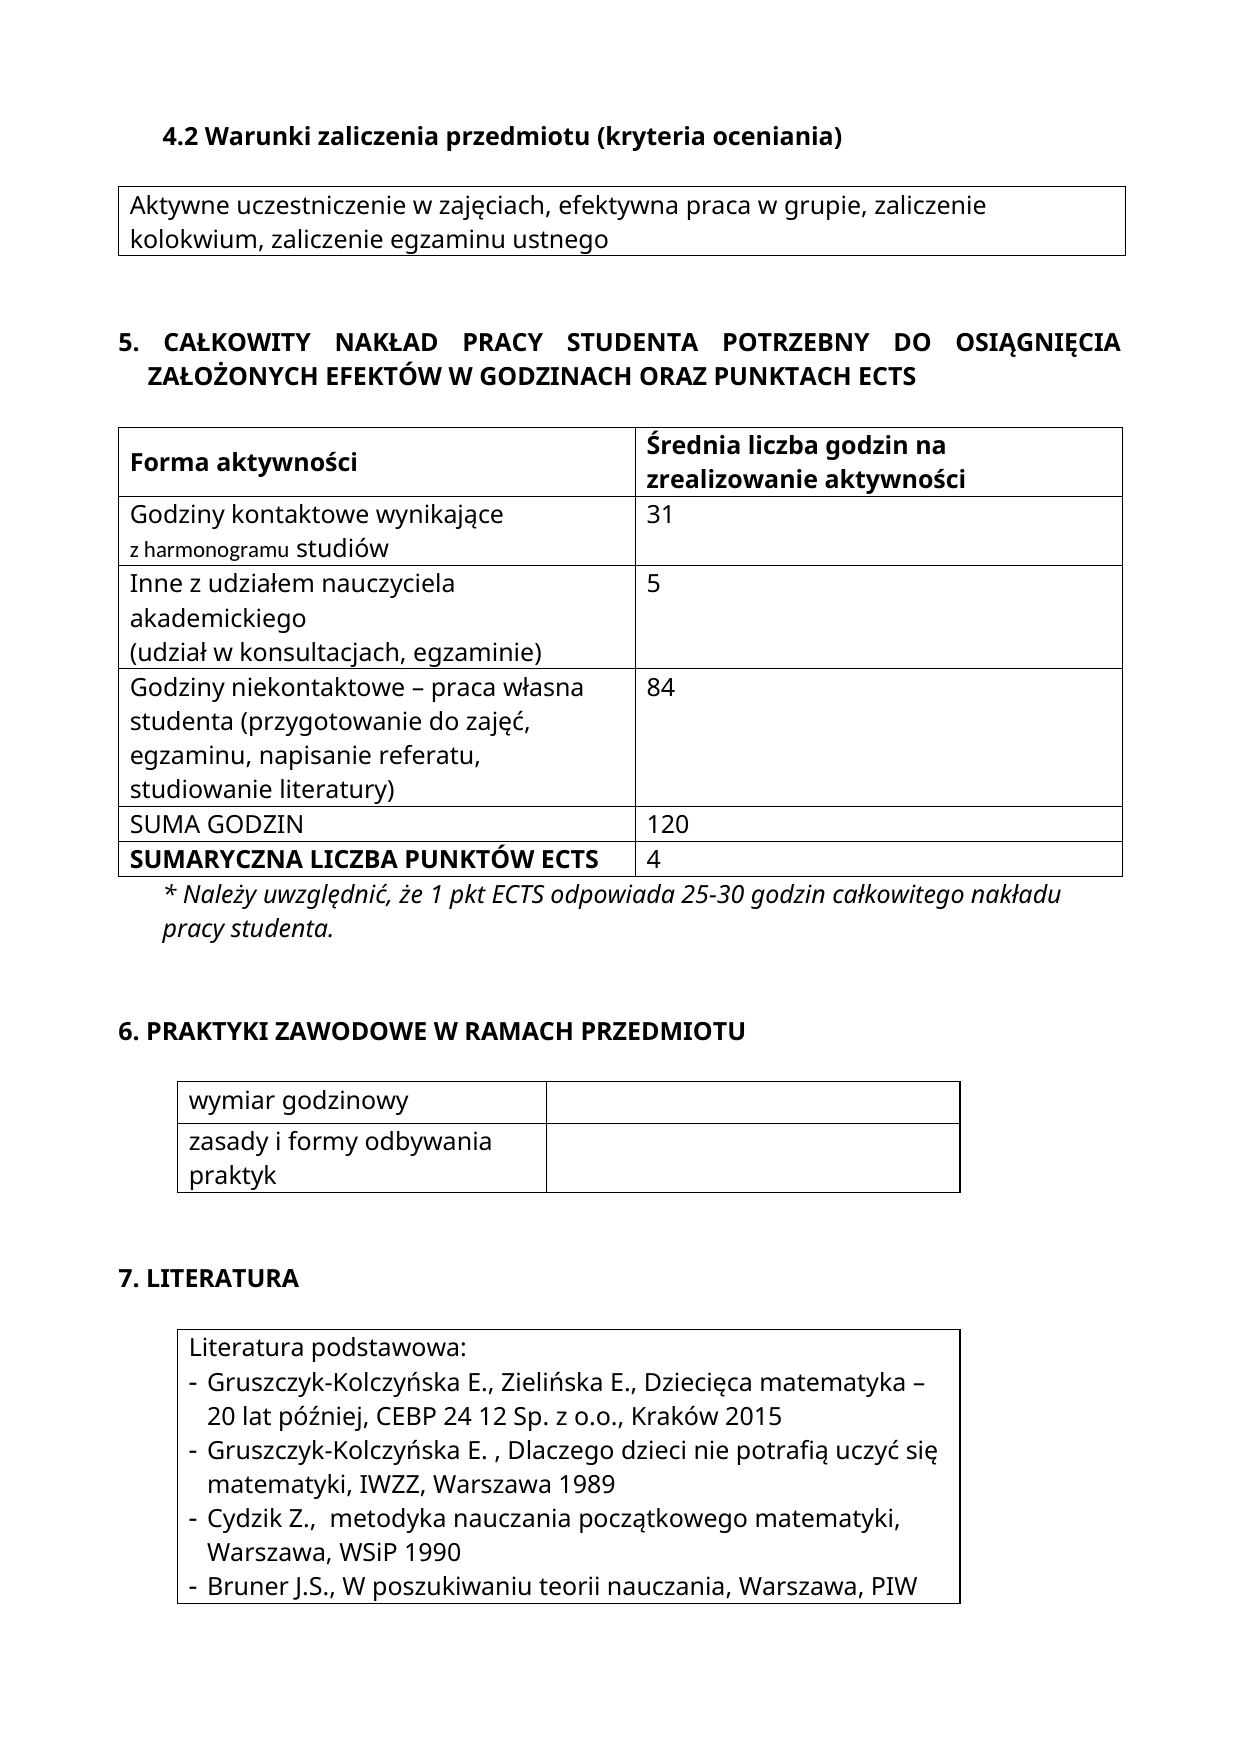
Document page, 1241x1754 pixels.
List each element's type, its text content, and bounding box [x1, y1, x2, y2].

text * Należy uwzględnić, że 1 pkt ECTS odpowiada 25-30 godzin całkowitego nakładu pracy studenta. [162, 877, 1122, 945]
table_cell Godziny niekontaktowe – praca własna studenta (przygotowanie do zajęć, egzaminu, napisanie referatu, studiowanie literatury) [119, 669, 635, 806]
table_header Forma aktywności [119, 428, 635, 496]
table_cell SUMA GODZIN [119, 807, 635, 841]
table_header Aktywne uczestniczenie w zajęciach, efektywna praca w grupie, zaliczenie kolokwium, zaliczenie egzaminu ustnego [119, 187, 1125, 255]
table_cell zasady i formy odbywania praktyk [178, 1124, 546, 1192]
table_cell Godziny kontaktowe wynikające z harmonogramu studiów [119, 497, 635, 565]
text 5. CAŁKOWITY NAKŁAD PRACY STUDENTA POTRZEBNY DO OSIĄGNIĘCIA ZAŁOŻONYCH EFEKTÓW W GODZINACH ORAZ PUNKTACH ECTS [118, 324, 1122, 393]
table_cell [547, 1124, 959, 1192]
table_cell Inne z udziałem nauczyciela akademickiego (udział w konsultacjach, egzaminie) [119, 566, 635, 668]
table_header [178, 1330, 959, 1603]
table_header Średnia liczba godzin na zrealizowanie aktywności [636, 428, 1122, 496]
text 7. LITERATURA [118, 1261, 1122, 1295]
text 4.2 Warunki zaliczenia przedmiotu (kryteria oceniania) [162, 118, 1122, 152]
table_cell 5 [636, 566, 1122, 668]
table_cell 84 [636, 669, 1122, 806]
table_cell 31 [636, 497, 1122, 565]
table_cell SUMARYCZNA LICZBA PUNKTÓW ECTS [119, 842, 635, 876]
table_cell 120 [636, 807, 1122, 841]
table_cell 4 [636, 842, 1122, 876]
table_header [547, 1082, 959, 1123]
table_header wymiar godzinowy [178, 1082, 546, 1123]
text 6. PRAKTYKI ZAWODOWE W RAMACH PRZEDMIOTU [118, 1013, 1122, 1047]
